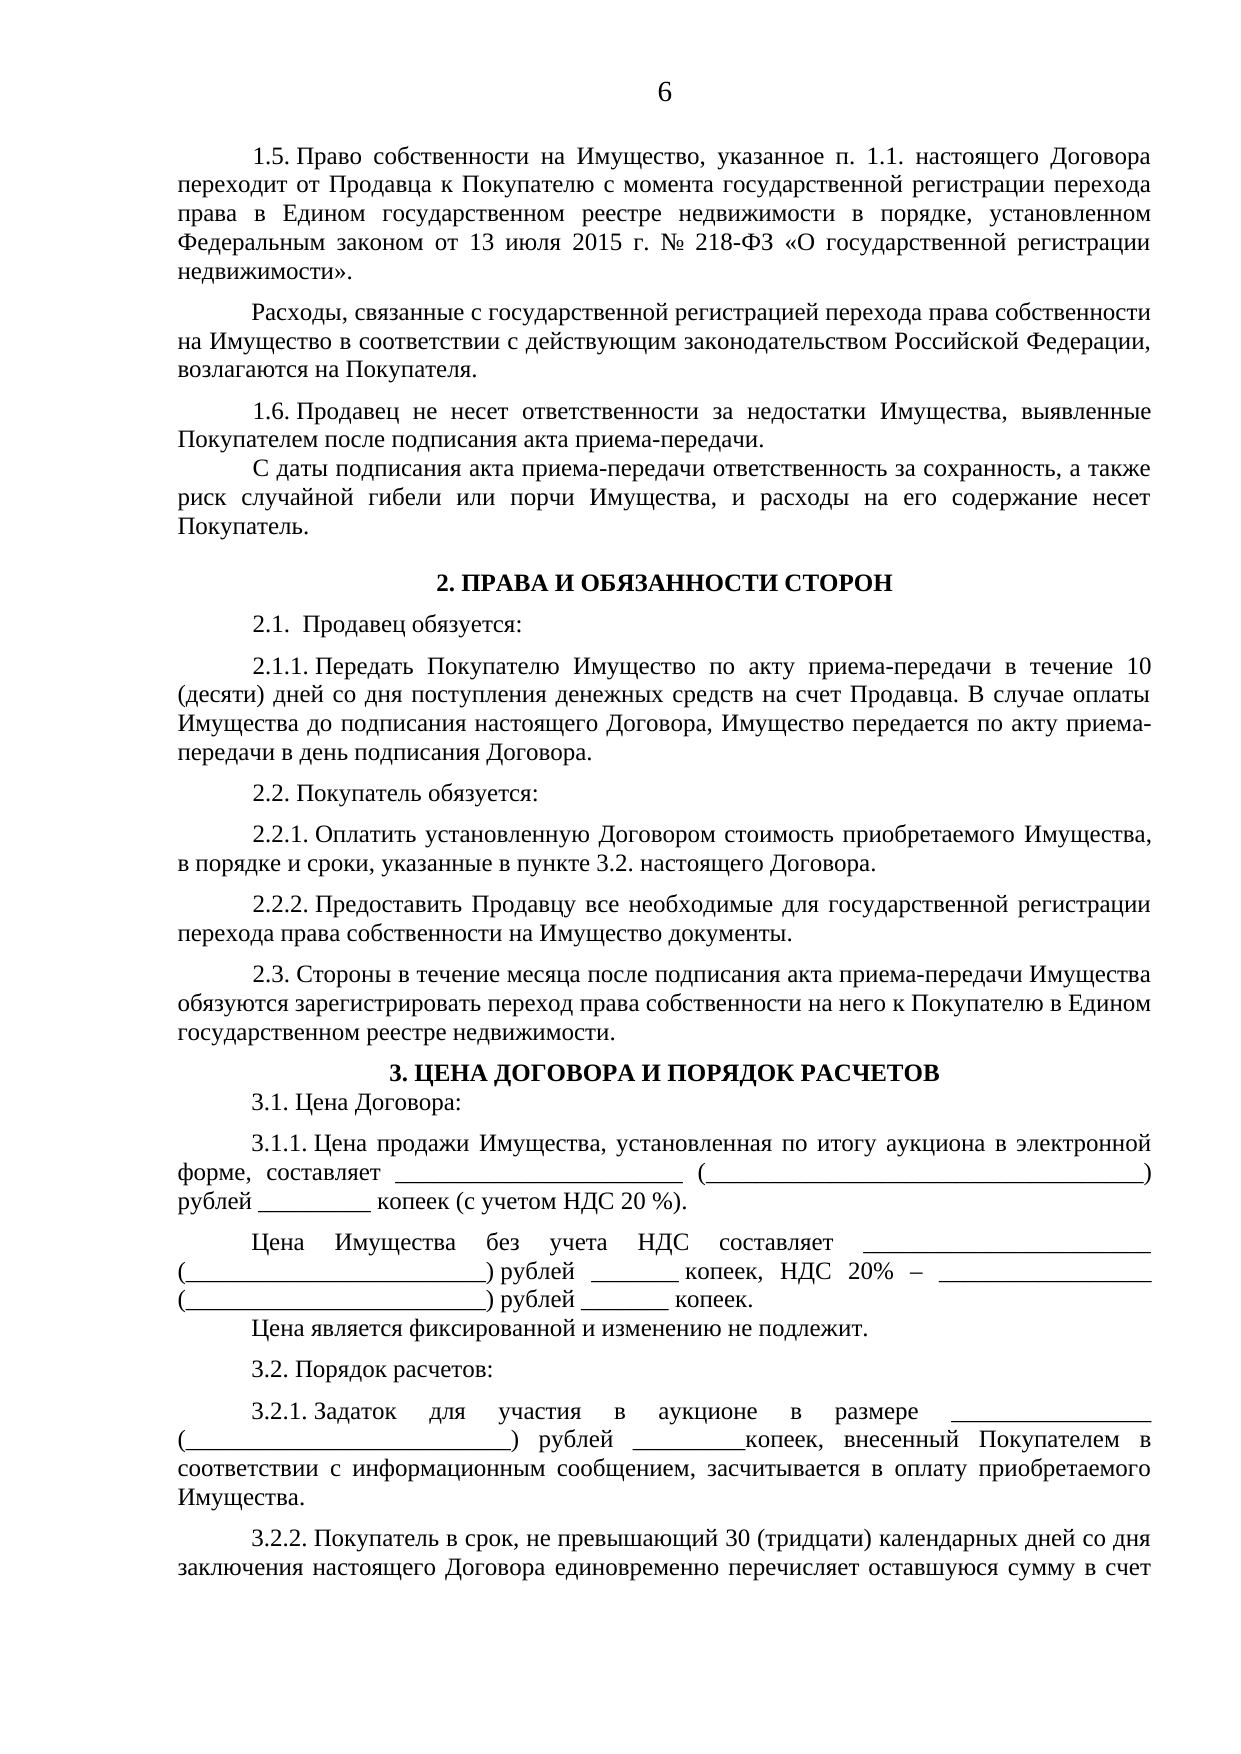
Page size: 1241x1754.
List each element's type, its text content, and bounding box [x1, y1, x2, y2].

text 3.1. Цена Договора: [177, 1087, 1152, 1116]
text 2.3. Стороны в течение месяца после подписания акта приема-передачи Имущества обязуются зарегистрировать переход права собственности на него к Покупателю в Едином государственном реестре недвижимости. [177, 959, 1152, 1046]
text 2.1.1. Передать Покупателю Имущество по акту приема-передачи в течение 10 (десяти) дней со дня поступления денежных средств на счет Продавца. В случае оплаты Имущества до подписания настоящего Договора, Имущество передается по акту приема-передачи в день подписания Договора. [177, 651, 1152, 766]
text 2.1. Продавец обязуется: [177, 609, 1152, 638]
text С даты подписания акта приема-передачи ответственность за сохранность, а также риск случайной гибели или порчи Имущества, и расходы на его содержание несет Покупатель. [177, 453, 1152, 539]
text 1.6. Продавец не несет ответственности за недостатки Имущества, выявленные Покупателем после подписания акта приема-передачи. [177, 396, 1152, 453]
text 3.1.1. Цена продажи Имущества, установленная по итогу аукциона в электронной форме, составляет _______________________ (___________________________________) рублей _________ копеек (с учетом НДС 20 %). [177, 1128, 1152, 1214]
text 2.2. Покупатель обязуется: [177, 778, 1152, 807]
text 3.2. Порядок расчетов: [177, 1354, 1152, 1383]
text 2.2.2. Предоставить Продавцу все необходимые для государственной регистрации перехода права собственности на Имущество документы. [177, 889, 1152, 947]
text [177, 1523, 1152, 1581]
text 2.2.1. Оплатить установленную Договором стоимость приобретаемого Имущества, в порядке и сроки, указанные в пункте 3.2. настоящего Договора. [177, 819, 1152, 877]
text Цена является фиксированной и изменению не подлежит. [177, 1313, 1152, 1342]
text Цена Имущества без учета НДС составляет _______________________ (________________________) рублей _______ копеек, НДС 20% – _________________ (________________________) рублей _______ копеек. [177, 1227, 1152, 1313]
text 1.5. Право собственности на Имущество, указанное п. 1.1. настоящего Договора переходит от Продавца к Покупателю с момента государственной регистрации перехода права в Едином государственном реестре недвижимости в порядке, установленном Федеральным законом от 13 июля 2015 г. № 218-ФЗ «О государственной регистрации недвижимости». [177, 141, 1152, 284]
text Расходы, связанные с государственной регистрацией перехода права собственности на Имущество в соответствии с действующим законодательством Российской Федерации, возлагаются на Покупателя. [177, 297, 1152, 383]
text 3. ЦЕНА ДОГОВОРА И ПОРЯДОК РАСЧЕТОВ [177, 1058, 1152, 1087]
text 3.2.1. Задаток для участия в аукционе в размере ________________ (__________________________) рублей _________копеек, внесенный Покупателем в соответствии с информационным сообщением, засчитывается в оплату приобретаемого Имущества. [177, 1396, 1152, 1511]
text 2. ПРАВА И ОБЯЗАННОСТИ СТОРОН [177, 568, 1152, 597]
